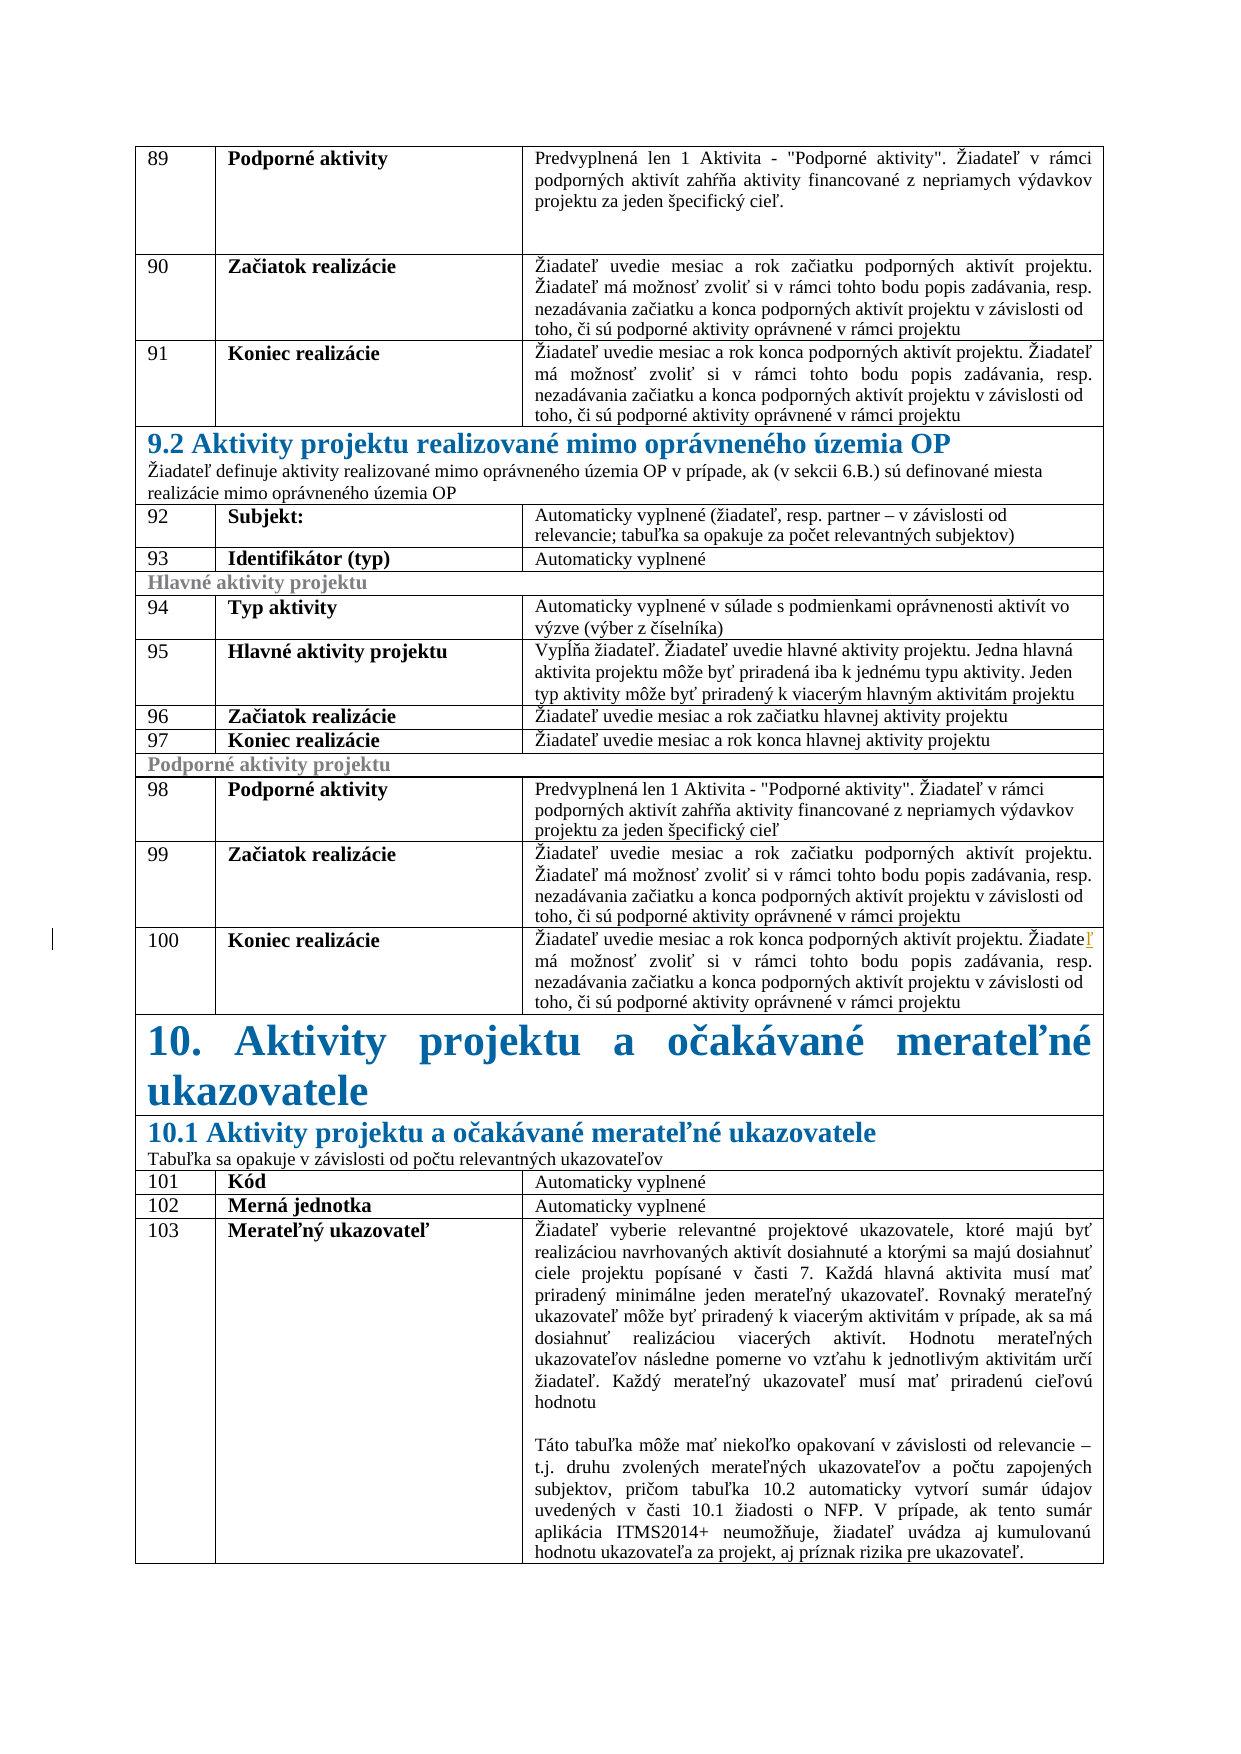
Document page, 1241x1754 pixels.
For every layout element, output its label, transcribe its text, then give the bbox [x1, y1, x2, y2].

table_cell 101 [136, 1171, 215, 1194]
table_cell Automaticky vyplnené [523, 548, 1103, 571]
table_cell Koniec realizácie [216, 341, 522, 426]
table_cell Podporné aktivity projektu [136, 754, 1103, 776]
table_cell 93 [136, 548, 215, 571]
table_cell Typ aktivity [216, 596, 522, 639]
table_cell Žiadateľ uvedie mesiac a rok začiatku podporných aktivít projektu. Žiadateľ má možnosť zvoliť si v rámci tohto bodu popis zadávania, resp. nezadávania začiatku a konca podporných aktivít projektu v závislosti od toho, či sú podporné aktivity oprávnené v rámci projektu [523, 255, 1103, 340]
table_cell 100 [136, 928, 215, 1013]
table_cell Merná jednotka [216, 1195, 522, 1218]
table_cell Koniec realizácie [216, 928, 522, 1013]
table_cell Začiatok realizácie [216, 706, 522, 728]
table_cell 10. Aktivity projektu a očakávané merateľné ukazovatele [136, 1015, 1103, 1115]
table_cell Predvyplnená len 1 Aktivita - "Podporné aktivity". Žiadateľ v rámci podporných aktivít zahŕňa aktivity financované z nepriamych výdavkov projektu za jeden špecifický cieľ [523, 778, 1103, 841]
table_cell 102 [136, 1195, 215, 1218]
table_cell Začiatok realizácie [216, 255, 522, 340]
table_cell Automaticky vyplnené [523, 1171, 1103, 1194]
table_cell Subjekt: [216, 505, 522, 547]
table_cell 10.1 Aktivity projektu a očakávané merateľné ukazovatele Tabuľka sa opakuje v závislosti od počtu relevantných ukazovateľov [136, 1116, 1103, 1170]
table_cell 9.2 Aktivity projektu realizované mimo oprávneného územia OP Žiadateľ definuje aktivity realizované mimo oprávneného územia OP v prípade, ak (v sekcii 6.B.) sú definované miesta realizácie mimo oprávneného územia OP [136, 427, 1103, 504]
table_cell Žiadateľ uvedie mesiac a rok konca hlavnej aktivity projektu [523, 730, 1103, 752]
table_cell 97 [136, 730, 215, 752]
table_cell Žiadateľ uvedie mesiac a rok konca podporných aktivít projektu. Žiadateľ má možnosť zvoliť si v rámci tohto bodu popis zadávania, resp. nezadávania začiatku a konca podporných aktivít projektu v závislosti od toho, či sú podporné aktivity oprávnené v rámci projektu [523, 341, 1103, 426]
table_cell Koniec realizácie [216, 730, 522, 752]
table_cell Kód [216, 1171, 522, 1194]
table_cell 95 [136, 640, 215, 704]
table_cell Identifikátor (typ) [216, 548, 522, 571]
table_header 89 [136, 147, 215, 254]
table_cell Hlavné aktivity projektu [136, 572, 1103, 595]
table_header Predvyplnená len 1 Aktivita - "Podporné aktivity". Žiadateľ v rámci podporných aktivít zahŕňa aktivity financované z nepriamych výdavkov projektu za jeden špecifický cieľ. [523, 147, 1103, 254]
table_cell Podporné aktivity [216, 778, 522, 841]
table_header Podporné aktivity [216, 147, 522, 254]
table_cell Žiadateľ uvedie mesiac a rok začiatku hlavnej aktivity projektu [523, 706, 1103, 728]
table_cell 96 [136, 706, 215, 728]
table_cell 99 [136, 842, 215, 927]
table_cell 103 [136, 1219, 215, 1563]
table_cell 98 [136, 778, 215, 841]
table_cell Žiadateľ vyberie relevantné projektové ukazovatele, ktoré majú byť realizáciou navrhovaných aktivít dosiahnuté a ktorými sa majú dosiahnuť ciele projektu popísané v časti 7. Každá hlavná aktivita musí mať priradený minimálne jeden merateľný ukazovateľ. Rovnaký merateľný ukazovateľ môže byť priradený k viacerým aktivitám v prípade, ak sa má dosiahnuť realizáciou viacerých aktivít. Hodnotu merateľných ukazovateľov následne pomerne vo vzťahu k jednotlivým aktivitám určí žiadateľ. Každý merateľný ukazovateľ musí mať priradenú cieľovú hodnotu Táto tabuľka môže mať niekoľko opakovaní v závislosti od relevancie – t.j. druhu zvolených merateľných ukazovateľov a počtu zapojených subjektov, pričom tabuľka 10.2 automaticky vytvorí sumár údajov uvedených v časti 10.1 žiadosti o NFP. V prípade, ak tento sumár aplikácia ITMS2014+ neumožňuje, žiadateľ uvádza aj kumulovanú hodnotu ukazovateľa za projekt, aj príznak rizika pre ukazovateľ. [523, 1219, 1103, 1563]
table_cell Začiatok realizácie [216, 842, 522, 927]
table_cell Vypĺňa žiadateľ. Žiadateľ uvedie hlavné aktivity projektu. Jedna hlavná aktivita projektu môže byť priradená iba k jednému typu aktivity. Jeden typ aktivity môže byť priradený k viacerým hlavným aktivitám projektu [523, 640, 1103, 704]
table_cell Automaticky vyplnené v súlade s podmienkami oprávnenosti aktivít vo výzve (výber z číselníka) [523, 596, 1103, 639]
table_cell 90 [136, 255, 215, 340]
table_cell Merateľný ukazovateľ [216, 1219, 522, 1563]
table_cell Žiadateľ uvedie mesiac a rok začiatku podporných aktivít projektu. Žiadateľ má možnosť zvoliť si v rámci tohto bodu popis zadávania, resp. nezadávania začiatku a konca podporných aktivít projektu v závislosti od toho, či sú podporné aktivity oprávnené v rámci projektu [523, 842, 1103, 927]
table_cell Automaticky vyplnené [523, 1195, 1103, 1218]
table_cell Automaticky vyplnené (žiadateľ, resp. partner – v závislosti od relevancie; tabuľka sa opakuje za počet relevantných subjektov) [523, 505, 1103, 547]
table_cell 91 [136, 341, 215, 426]
table_cell Žiadateľ uvedie mesiac a rok konca podporných aktivít projektu. Žiadate má možnosť zvoliť si v rámci tohto bodu popis zadávania, resp. nezadávania začiatku a konca podporných aktivít projektu v závislosti od toho, či sú podporné aktivity oprávnené v rámci projektu [523, 928, 1103, 1013]
table_cell Hlavné aktivity projektu [216, 640, 522, 704]
table_cell 94 [136, 596, 215, 639]
table_cell 92 [136, 505, 215, 547]
